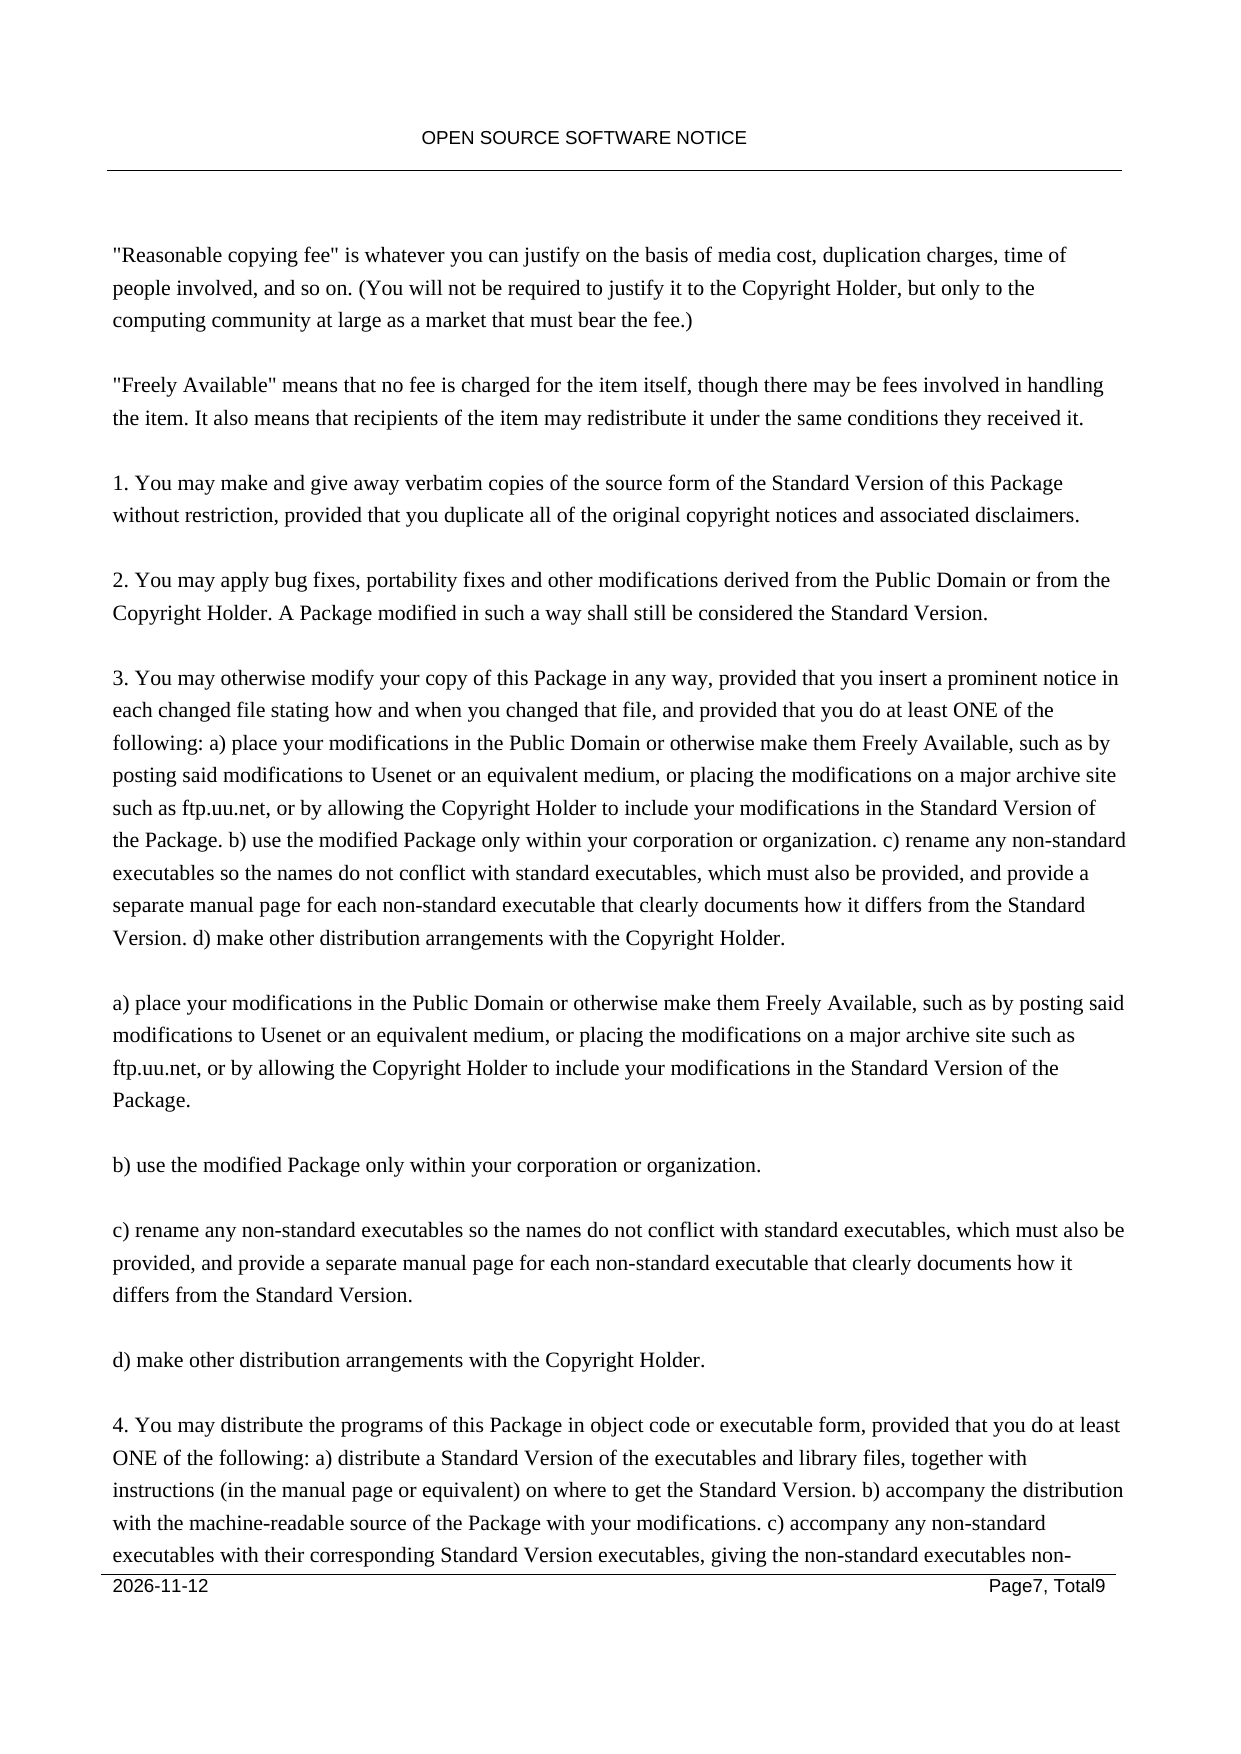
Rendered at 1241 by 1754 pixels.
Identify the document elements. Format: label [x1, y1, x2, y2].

text [112, 206, 1128, 1571]
